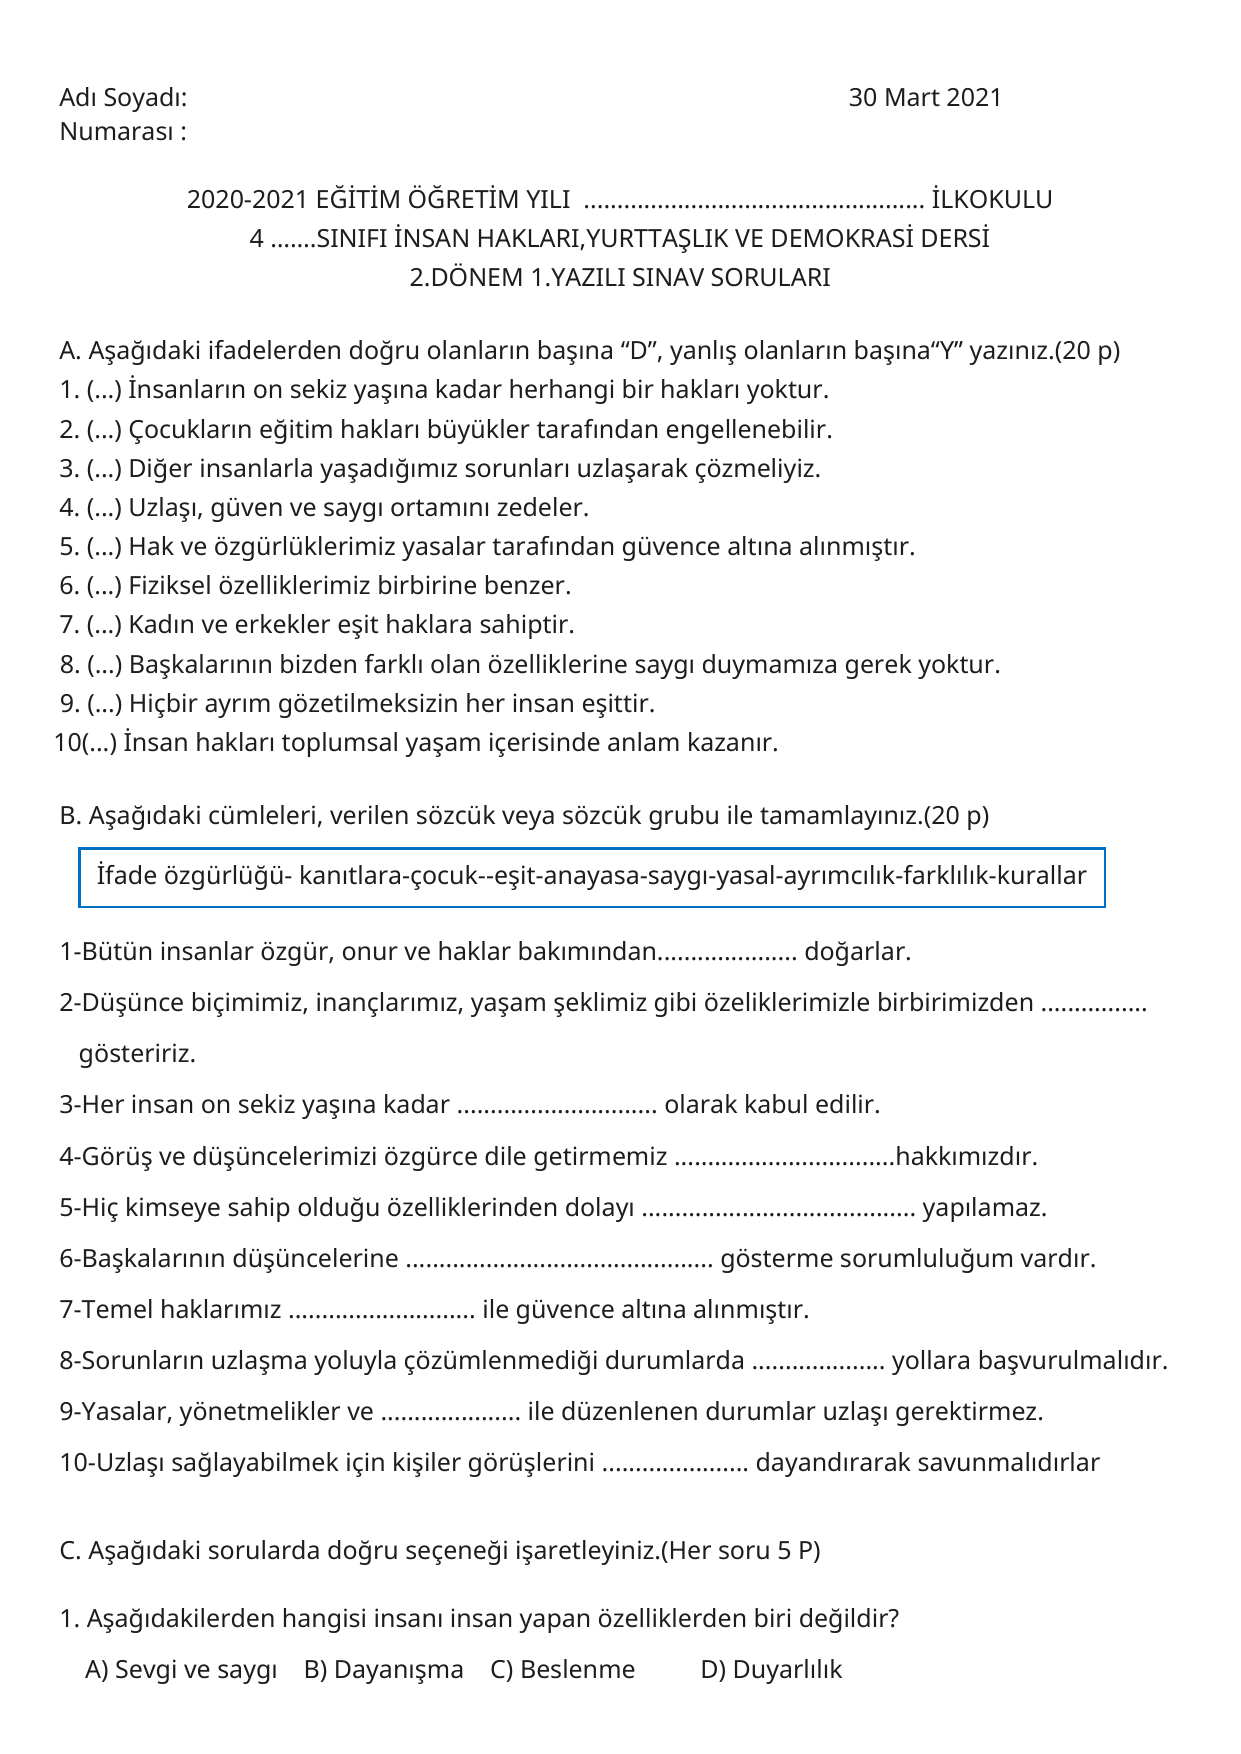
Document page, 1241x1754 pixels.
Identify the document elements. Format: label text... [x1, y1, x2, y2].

text gösteririz. [59, 1036, 1181, 1070]
text 5. (...) Hak ve özgürlüklerimiz yasalar tarafından güvence altına alınmıştır. [59, 529, 1181, 563]
text Adı Soyadı: 30 Mart 2021 [59, 79, 1181, 113]
text 10(...) İnsan hakları toplumsal yaşam içerisinde anlam kazanır. [53, 724, 1181, 759]
text 8. (...) Başkalarının bizden farklı olan özelliklerine saygı duymamıza gerek yoktur. [53, 646, 1181, 680]
text 1-Bütün insanlar özgür, onur ve haklar bakımından..................... doğarlar. [59, 934, 1181, 968]
text B. Aşağıdaki cümleleri, verilen sözcük veya sözcük grubu ile tamamlayınız.(20 p) [59, 798, 1181, 832]
text 9. (...) Hiçbir ayrım gözetilmeksizin her insan eşittir. [53, 685, 1181, 719]
text Numarası : [59, 113, 1181, 147]
text 6-Başkalarının düşüncelerine .............................................. gösterme sorumluluğum vardır. [59, 1240, 1181, 1274]
text 1. (...) İnsanların on sekiz yaşına kadar herhangi bir hakları yoktur. [59, 372, 1181, 406]
text 2. (...) Çocukların eğitim hakları büyükler tarafından engellenebilir. [59, 411, 1181, 445]
text 7. (...) Kadın ve erkekler eşit haklara sahiptir. [59, 607, 1181, 641]
text 4. (...) Uzlaşı, güven ve saygı ortamını zedeler. [59, 489, 1181, 524]
text 2020-2021 EĞİTİM ÖĞRETİM YILI ................................................... İLKOKULU [59, 181, 1181, 215]
text 4-Görüş ve düşüncelerimizi özgürce dile getirmemiz .................................hakkımızdır. [59, 1138, 1181, 1172]
text 2-Düşünce biçimimiz, inançlarımız, yaşam şeklimiz gibi özeliklerimizle birbirimizden ................ [59, 985, 1181, 1019]
text 5-Hiç kimseye sahip olduğu özelliklerinden dolayı ......................................... yapılamaz. [59, 1189, 1181, 1223]
text 6. (...) Fiziksel özelliklerimiz birbirine benzer. [59, 568, 1181, 602]
text A) Sevgi ve saygı B) Dayanışma C) Beslenme D) Duyarlılık [59, 1651, 1181, 1686]
text C. Aşağıdaki sorularda doğru seçeneği işaretleyiniz.(Her soru 5 P) [59, 1532, 1181, 1566]
text 3. (...) Diğer insanlarla yaşadığımız sorunları uzlaşarak çözmeliyiz. [59, 450, 1181, 484]
text 2.DÖNEM 1.YAZILI SINAV SORULARI [59, 260, 1181, 294]
text 1. Aşağıdakilerden hangisi insanı insan yapan özelliklerden biri değildir? [59, 1600, 1181, 1634]
text 7-Temel haklarımız ............................ ile güvence altına alınmıştır. [59, 1291, 1181, 1325]
text 8-Sorunların uzlaşma yoluyla çözümlenmediği durumlarda .................... yollara başvurulmalıdır. [59, 1342, 1181, 1376]
text 3-Her insan on sekiz yaşına kadar .............................. olarak kabul edilir. [59, 1087, 1181, 1121]
text 9-Yasalar, yönetmelikler ve ..................... ile düzenlenen durumlar uzlaşı gerektirmez. [59, 1393, 1181, 1427]
text A. Aşağıdaki ifadelerden doğru olanların başına “D”, yanlış olanların başına“Y” yazınız.(20 p) [59, 333, 1181, 367]
text 10-Uzlaşı sağlayabilmek için kişiler görüşlerini ...................... dayandırarak savunmalıdırlar [59, 1444, 1181, 1478]
text 4 …….SINIFI İNSAN HAKLARI,YURTTAŞLIK VE DEMOKRASİ DERSİ [59, 221, 1181, 254]
